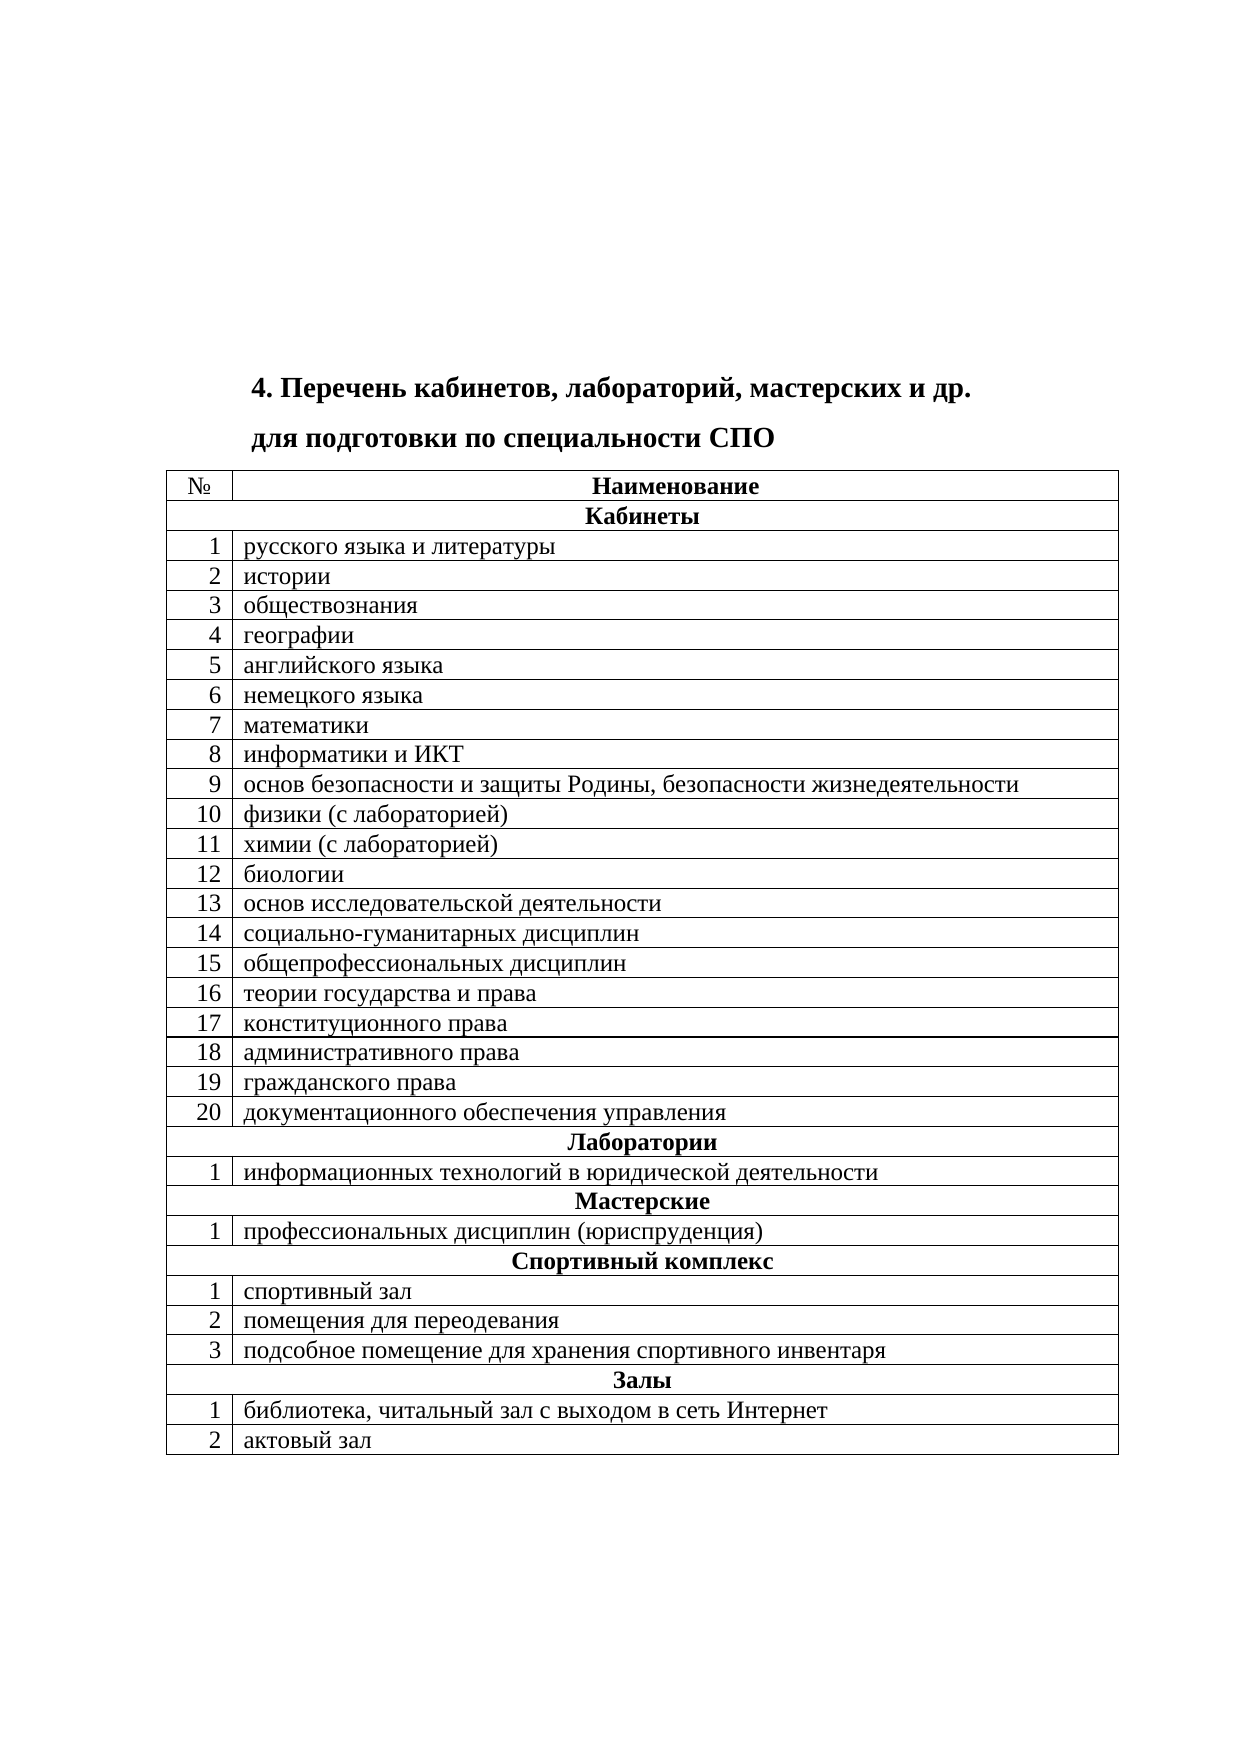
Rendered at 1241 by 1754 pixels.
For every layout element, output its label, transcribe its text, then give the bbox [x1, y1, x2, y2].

table_cell 2 [167, 1306, 232, 1334]
table_cell помещения для переодевания [233, 1306, 1118, 1334]
table_cell 8 [167, 740, 232, 768]
table_cell 1 [167, 1157, 232, 1185]
table_cell 15 [167, 948, 232, 977]
table_cell географии [233, 620, 1118, 649]
table_cell теории государства и права [233, 978, 1118, 1007]
text 4. Перечень кабинетов, лабораторий, мастерских и др. [177, 370, 1152, 403]
table_cell математики [233, 710, 1118, 738]
table_cell обществознания [233, 591, 1118, 619]
table_cell основ исследовательской деятельности [233, 889, 1118, 917]
table_cell Залы [167, 1365, 1118, 1394]
table_cell 14 [167, 918, 232, 947]
table_cell актовый зал [233, 1425, 1118, 1453]
table_cell 3 [167, 591, 232, 619]
table_cell административного права [233, 1038, 1118, 1066]
table_cell информационных технологий в юридической деятельности [233, 1157, 1118, 1185]
table_cell 19 [167, 1067, 232, 1096]
table_cell 2 [167, 561, 232, 589]
table_cell биологии [233, 859, 1118, 887]
table_cell 11 [167, 829, 232, 858]
table_cell химии (с лабораторией) [233, 829, 1118, 858]
table_cell общепрофессиональных дисциплин [233, 948, 1118, 977]
table_cell 10 [167, 799, 232, 828]
table_cell 9 [167, 769, 232, 798]
table_cell 4 [167, 620, 232, 649]
table_cell гражданского права [233, 1067, 1118, 1096]
text для подготовки по специальности СПО [177, 420, 1152, 453]
table_cell Лаборатории [167, 1127, 1118, 1156]
table_cell 2 [167, 1425, 232, 1453]
table_cell 13 [167, 889, 232, 917]
table_cell документационного обеспечения управления [233, 1097, 1118, 1126]
table_cell истории [233, 561, 1118, 589]
table_cell 20 [167, 1097, 232, 1126]
table_cell 3 [167, 1335, 232, 1364]
table_cell Спортивный комплекс [167, 1246, 1118, 1275]
table_cell основ безопасности и защиты Родины, безопасности жизнедеятельности [233, 769, 1118, 798]
table_cell 1 [167, 1276, 232, 1304]
table_cell 12 [167, 859, 232, 887]
table_cell русского языка и литературы [233, 531, 1118, 560]
table_header Наименование [233, 471, 1118, 500]
table_cell 1 [167, 1216, 232, 1245]
table_cell 7 [167, 710, 232, 738]
table_cell профессиональных дисциплин (юриспруденция) [233, 1216, 1118, 1245]
table_cell Кабинеты [167, 501, 1118, 530]
table_cell 5 [167, 650, 232, 679]
table_cell спортивный зал [233, 1276, 1118, 1304]
table_cell английского языка [233, 650, 1118, 679]
table_cell конституционного права [233, 1008, 1118, 1036]
table_cell Мастерские [167, 1186, 1118, 1215]
table_cell 16 [167, 978, 232, 1007]
table_cell 1 [167, 1395, 232, 1424]
table_cell 1 [167, 531, 232, 560]
table_cell подсобное помещение для хранения спортивного инвентаря [233, 1335, 1118, 1364]
table_cell информатики и ИКТ [233, 740, 1118, 768]
table_cell 17 [167, 1008, 232, 1036]
table_cell немецкого языка [233, 680, 1118, 709]
table_cell 6 [167, 680, 232, 709]
table_cell социально-гуманитарных дисциплин [233, 918, 1118, 947]
table_cell библиотека, читальный зал с выходом в сеть Интернет [233, 1395, 1118, 1424]
table_cell 18 [167, 1038, 232, 1066]
table_header № [167, 471, 232, 500]
table_cell физики (с лабораторией) [233, 799, 1118, 828]
